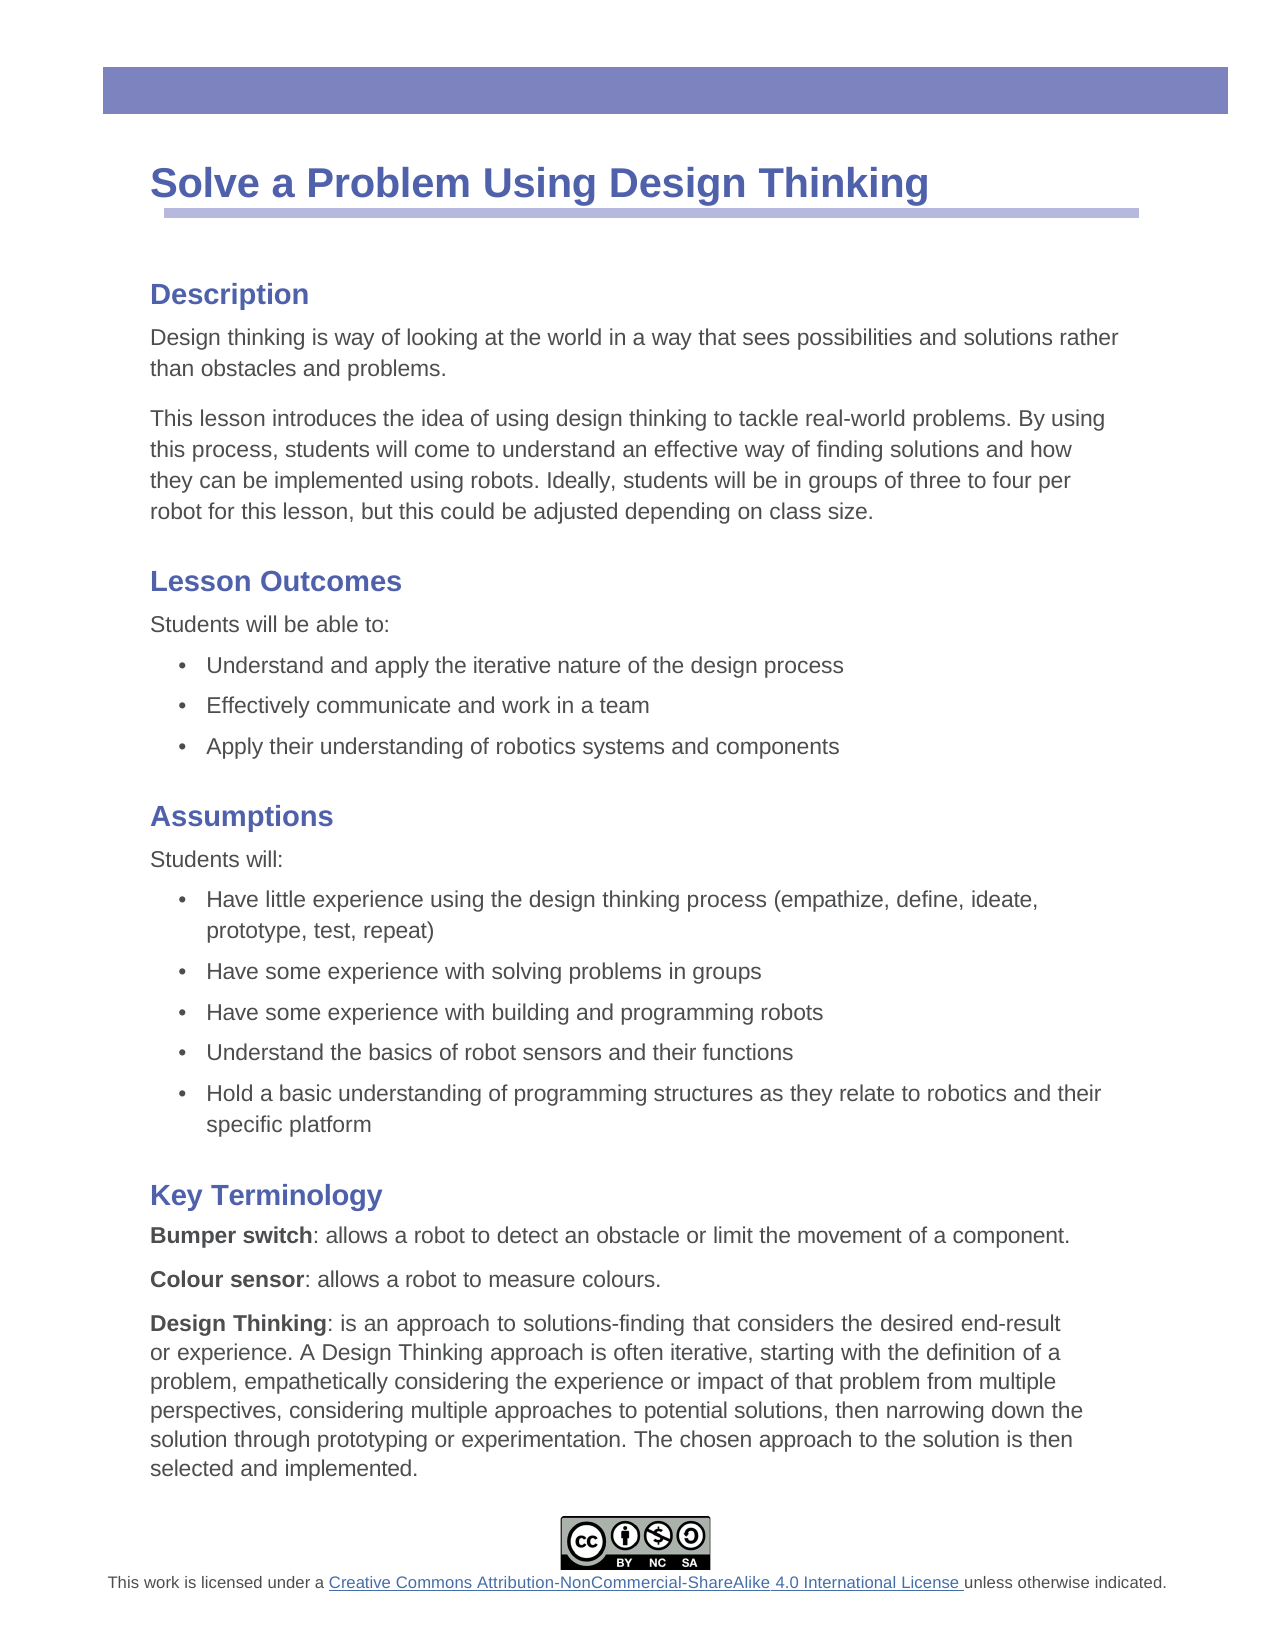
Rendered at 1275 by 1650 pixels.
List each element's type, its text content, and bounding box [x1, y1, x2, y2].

text Colour sensor: allows a robot to measure colours. [150, 1266, 1239, 1292]
picture [560, 1516, 711, 1570]
list Effectively communicate and work in a team [178, 692, 1239, 718]
text This work is licensed under a Creative Commons Attribution-NonCommercial-ShareAlike 4.0 International License unless otherwise indicated. [107, 1573, 1239, 1592]
subtitle Lesson Outcomes [150, 564, 1239, 598]
text Students will be able to: [150, 611, 1239, 637]
list Apply their understanding of robotics systems and components [178, 733, 1239, 759]
subtitle Description [150, 277, 1239, 311]
subtitle Key Terminology [150, 1178, 1239, 1211]
text Design Thinking: is an approach to solutions-finding that considers the desired end-result or experience. A Design Thinking approach is often iterative, starting with the definition of a problem, empathetically considering the experience or impact of that problem from multiple [150, 1310, 1061, 1394]
list Have some experience with building and programming robots [178, 999, 1239, 1025]
list Hold a basic understanding of programming structures as they relate to robotics and their specific platform [178, 1080, 1108, 1137]
subtitle Assumptions [150, 799, 1239, 833]
list Understand the basics of robot sensors and their functions [178, 1039, 1239, 1066]
text perspectives, considering multiple approaches to potential solutions, then narrowing down the solution through prototyping or experimentation. The chosen approach to the solution is then selected and implemented. [150, 1397, 1148, 1481]
text Bumper switch: allows a robot to detect an obstacle or limit the movement of a component. [150, 1222, 1239, 1248]
text Students will: [150, 846, 1239, 872]
text Solve a Problem Using Design Thinking [150, 159, 1239, 207]
text Design thinking is way of looking at the world in a way that sees possibilities and solutions rather than obstacles and problems. [150, 324, 1148, 381]
text This lesson introduces the idea of using design thinking to tackle real-world problems. By using this process, students will come to understand an effective way of finding solutions and how they can be implemented using robots. Ideally, students will be in groups of three to four per robot for this lesson, but this could be adjusted depending on class size. [150, 405, 1108, 524]
list Have little experience using the design thinking process (empathize, define, ideate, prototype, test, repeat) [178, 886, 1043, 944]
list Understand and apply the iterative nature of the design process [178, 652, 1239, 678]
list Have some experience with solving problems in groups [178, 958, 1239, 984]
